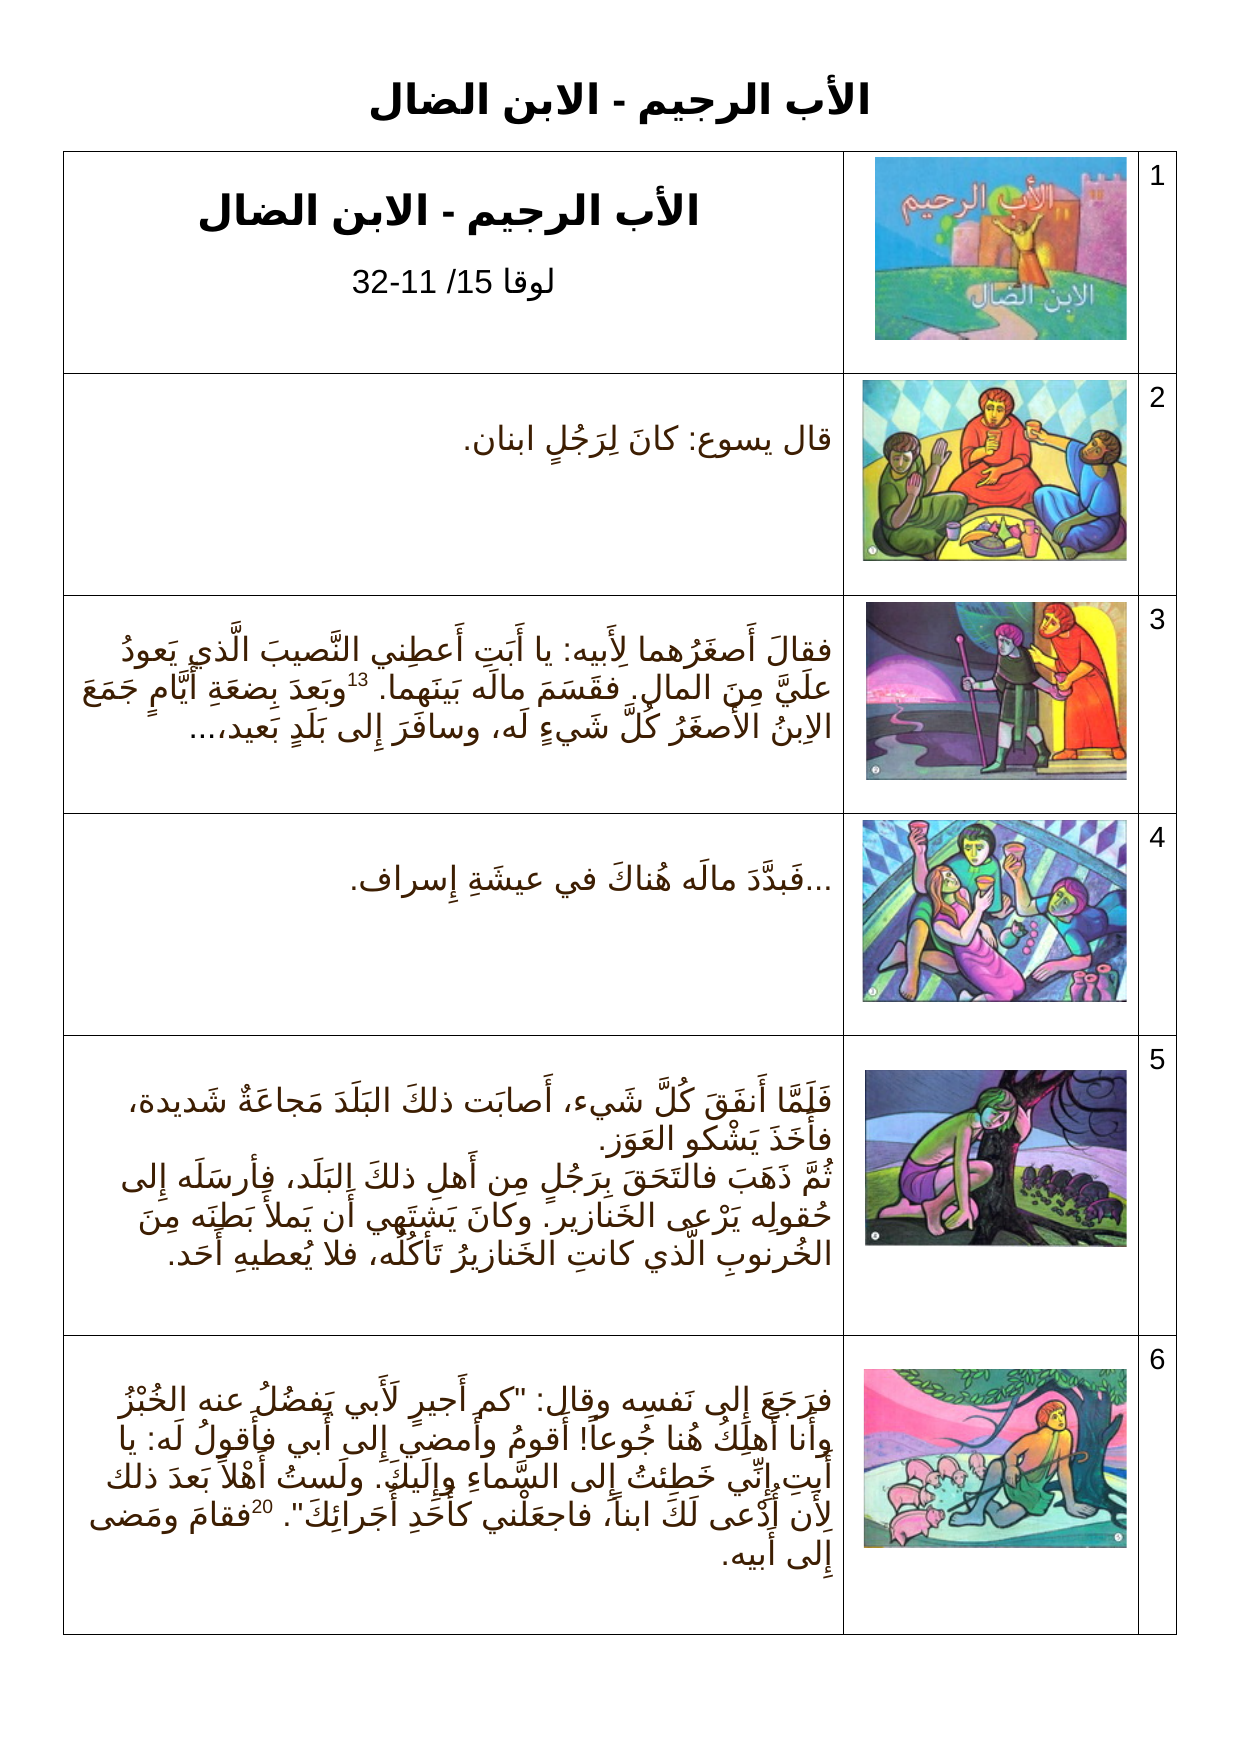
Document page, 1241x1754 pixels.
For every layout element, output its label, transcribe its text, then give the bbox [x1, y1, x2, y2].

table_cell 2 [1139, 374, 1176, 595]
table_cell [844, 1036, 1138, 1335]
picture [866, 602, 1127, 780]
table_cell فرَجَعَ إِلى نَفسِه وقال: "كم أَجيرٍ لَأَبي يَفضُلُ عنه الخُبْزُ وأَنا أَهلِكُ هُنا جُوعاً! أَقومُ وأَمضي إِلى أَبي فأَقولُ لَه: يا أَبتِ إِنِّي خَطِئتُ إِلى السَّماءِ وإِلَيكَ. ولَستُ أَهْلاً بَعدَ ذلك لِأَن أُدْعى لَكَ ابناً، فاجعَلْني كأَحَدِ أُجَرائِكَ". 20فقامَ ومَضى إِلى أَبيه. [64, 1336, 843, 1634]
table_cell 4 [1139, 814, 1176, 1035]
table_header 1 [1139, 152, 1176, 373]
table_cell ...فَبدَّدَ مالَه هُناكَ في عيشَةِ إِسراف. [64, 814, 843, 1035]
table_header الأب الرجيم - الابن الضال لوقا 15/ 11-32 [64, 152, 843, 373]
picture [865, 1070, 1127, 1247]
table_cell [844, 1336, 1138, 1634]
picture [862, 820, 1127, 1002]
table_cell [844, 814, 1138, 1035]
table_cell 5 [1139, 1036, 1176, 1335]
table_cell 6 [1139, 1336, 1176, 1634]
table_header [844, 152, 1138, 373]
table_cell قال يسوع: كانَ لِرَجُلٍ ابنان. [64, 374, 843, 595]
table_cell فَلَمَّا أَنفَقَ كُلَّ شَيء، أَصابَت ذلكَ البَلَدَ مَجاعَةٌ شَديدة، فأَخَذَ يَشْكو العَوَز. ثُمَّ ذَهَبَ فالتَحَقَ بِرَجُلٍ مِن أَهلِ ذلكَ البَلَد، فأرسَلَه إِلى حُقولِه يَرْعى الخَنازير. وكانَ يَشتَهي أَن يَملأَ بَطنَه مِنَ الخُرنوبِ الَّذي كانتِ الخَنازيرُ تَأكُلُه، فلا يُعطيهِ أَحَد. [64, 1036, 843, 1335]
table_cell فقالَ أَصغَرُهما لِأَبيه: يا أَبَتِ أَعطِني النَّصيبَ الَّذي يَعودُ علَيَّ مِنَ المال. فقَسَمَ مالَه بَينَهما. 13وبَعدَ بِضعَةِ أَيَّامٍ جَمَعَ الاِبنُ الأَصغَرُ كُلَّ شَيءٍ لَه، وسافَرَ إِلى بَلَدٍ بَعيد،... [64, 596, 843, 813]
picture [862, 380, 1127, 561]
table_cell [844, 596, 1138, 813]
text الأب الرجيم - الابن الضال [75, 75, 1165, 123]
table_cell [844, 374, 1138, 595]
picture [863, 1369, 1127, 1548]
table_cell 3 [1139, 596, 1176, 813]
picture [875, 157, 1127, 340]
